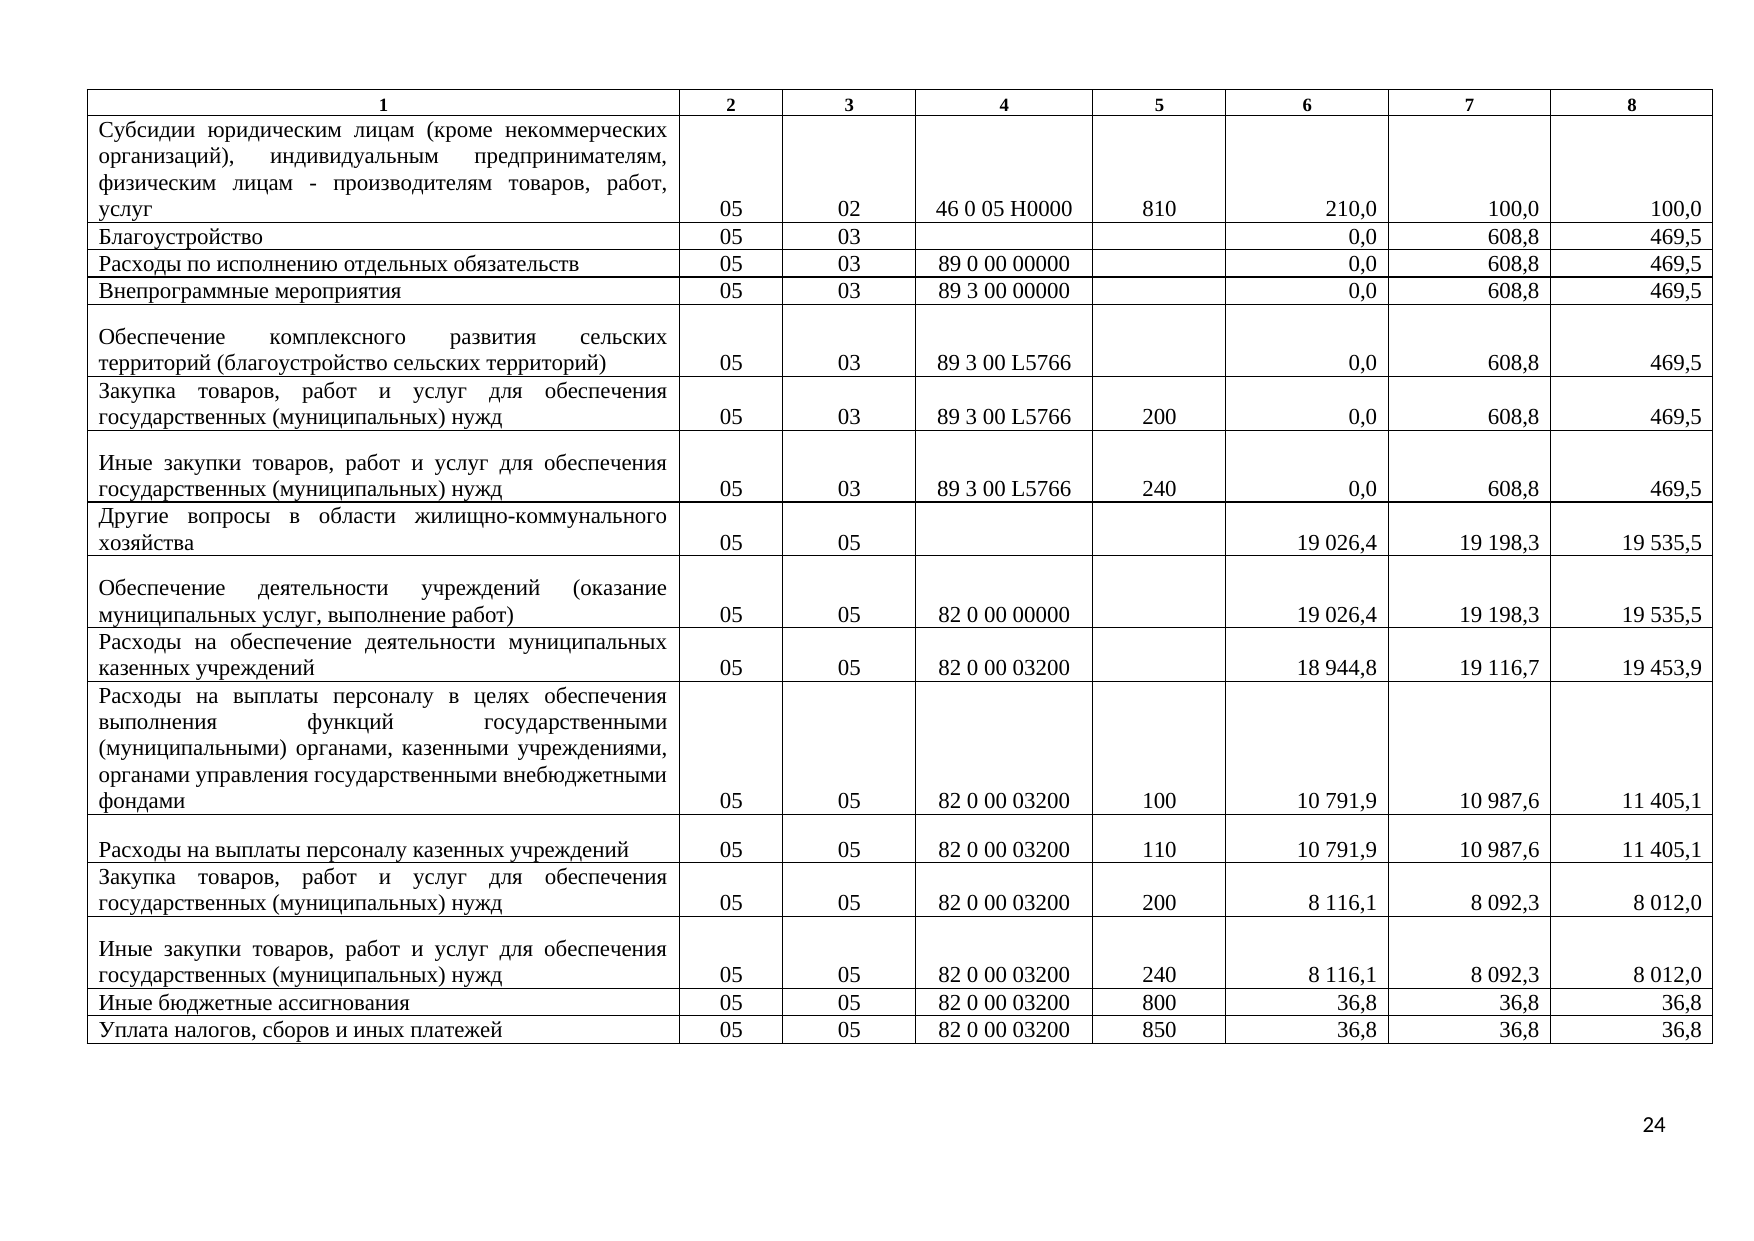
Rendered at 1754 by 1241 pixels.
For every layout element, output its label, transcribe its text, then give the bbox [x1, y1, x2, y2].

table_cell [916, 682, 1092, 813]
table_header 1 [88, 90, 679, 115]
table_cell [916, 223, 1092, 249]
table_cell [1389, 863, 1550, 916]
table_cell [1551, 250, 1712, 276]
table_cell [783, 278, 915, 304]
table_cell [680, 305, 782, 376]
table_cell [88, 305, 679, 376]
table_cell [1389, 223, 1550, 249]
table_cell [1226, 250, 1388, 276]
table_header 6 [1226, 90, 1388, 115]
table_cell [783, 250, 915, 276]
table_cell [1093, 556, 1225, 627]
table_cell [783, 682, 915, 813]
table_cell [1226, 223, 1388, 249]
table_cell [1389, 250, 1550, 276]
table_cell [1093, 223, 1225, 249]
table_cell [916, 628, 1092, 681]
table_header 5 [1093, 90, 1225, 115]
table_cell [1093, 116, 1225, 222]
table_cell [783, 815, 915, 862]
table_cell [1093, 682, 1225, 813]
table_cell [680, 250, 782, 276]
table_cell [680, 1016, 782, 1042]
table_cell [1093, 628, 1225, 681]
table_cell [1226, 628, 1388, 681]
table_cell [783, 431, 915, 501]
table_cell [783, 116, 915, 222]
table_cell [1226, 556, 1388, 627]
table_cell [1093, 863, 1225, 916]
table_header 7 [1389, 90, 1550, 115]
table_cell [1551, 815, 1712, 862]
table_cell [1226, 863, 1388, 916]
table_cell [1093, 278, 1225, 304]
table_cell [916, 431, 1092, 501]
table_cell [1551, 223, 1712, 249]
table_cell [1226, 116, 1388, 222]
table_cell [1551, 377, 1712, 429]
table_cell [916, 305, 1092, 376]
table_header 4 [916, 90, 1092, 115]
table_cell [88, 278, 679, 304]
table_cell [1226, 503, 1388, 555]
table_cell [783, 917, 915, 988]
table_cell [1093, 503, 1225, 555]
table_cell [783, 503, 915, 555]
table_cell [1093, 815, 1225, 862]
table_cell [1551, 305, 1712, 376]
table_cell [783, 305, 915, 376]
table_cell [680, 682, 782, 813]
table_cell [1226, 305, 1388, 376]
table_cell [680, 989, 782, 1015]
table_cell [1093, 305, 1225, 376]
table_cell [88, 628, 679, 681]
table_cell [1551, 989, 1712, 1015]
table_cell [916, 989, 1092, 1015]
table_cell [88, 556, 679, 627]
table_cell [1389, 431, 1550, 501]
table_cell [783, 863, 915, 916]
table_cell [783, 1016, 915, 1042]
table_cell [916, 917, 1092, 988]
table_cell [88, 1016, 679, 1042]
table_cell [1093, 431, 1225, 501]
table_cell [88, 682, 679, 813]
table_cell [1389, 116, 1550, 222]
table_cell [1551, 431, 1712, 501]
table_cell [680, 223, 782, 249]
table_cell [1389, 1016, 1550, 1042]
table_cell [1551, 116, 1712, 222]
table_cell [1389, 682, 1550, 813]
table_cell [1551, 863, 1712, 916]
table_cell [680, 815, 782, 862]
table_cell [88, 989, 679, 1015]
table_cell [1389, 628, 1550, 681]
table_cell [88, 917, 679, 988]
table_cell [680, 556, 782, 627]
table_header 3 [783, 90, 915, 115]
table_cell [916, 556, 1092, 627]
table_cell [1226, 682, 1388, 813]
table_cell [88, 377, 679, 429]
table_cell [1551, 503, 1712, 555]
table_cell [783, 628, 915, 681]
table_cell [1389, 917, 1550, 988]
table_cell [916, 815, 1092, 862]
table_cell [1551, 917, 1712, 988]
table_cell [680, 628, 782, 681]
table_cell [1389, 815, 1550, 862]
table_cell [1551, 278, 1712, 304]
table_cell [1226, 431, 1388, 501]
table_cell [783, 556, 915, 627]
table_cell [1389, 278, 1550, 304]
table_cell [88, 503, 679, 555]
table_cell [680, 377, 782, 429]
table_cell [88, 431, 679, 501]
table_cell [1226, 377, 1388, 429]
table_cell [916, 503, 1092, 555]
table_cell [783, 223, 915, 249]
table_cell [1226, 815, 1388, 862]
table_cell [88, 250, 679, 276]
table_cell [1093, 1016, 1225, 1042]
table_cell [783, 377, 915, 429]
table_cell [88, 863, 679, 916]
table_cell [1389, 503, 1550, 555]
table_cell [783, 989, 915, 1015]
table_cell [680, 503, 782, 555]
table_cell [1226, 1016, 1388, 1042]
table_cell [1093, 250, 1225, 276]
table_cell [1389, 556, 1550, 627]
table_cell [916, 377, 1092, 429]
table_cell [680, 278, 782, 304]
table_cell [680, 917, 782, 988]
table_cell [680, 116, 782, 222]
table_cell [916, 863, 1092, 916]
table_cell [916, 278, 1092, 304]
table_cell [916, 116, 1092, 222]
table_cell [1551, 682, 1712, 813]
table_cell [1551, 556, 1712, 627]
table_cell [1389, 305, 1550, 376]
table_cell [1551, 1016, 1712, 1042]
table_header 2 [680, 90, 782, 115]
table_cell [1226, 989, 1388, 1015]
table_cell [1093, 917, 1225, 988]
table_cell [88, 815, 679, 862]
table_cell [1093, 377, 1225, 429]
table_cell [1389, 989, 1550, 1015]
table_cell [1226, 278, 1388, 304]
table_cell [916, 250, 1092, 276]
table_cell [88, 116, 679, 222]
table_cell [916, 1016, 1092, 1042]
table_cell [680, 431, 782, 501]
table_header 8 [1551, 90, 1712, 115]
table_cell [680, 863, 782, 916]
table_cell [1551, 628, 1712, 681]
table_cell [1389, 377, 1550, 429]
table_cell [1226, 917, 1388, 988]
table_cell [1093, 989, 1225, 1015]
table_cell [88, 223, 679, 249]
